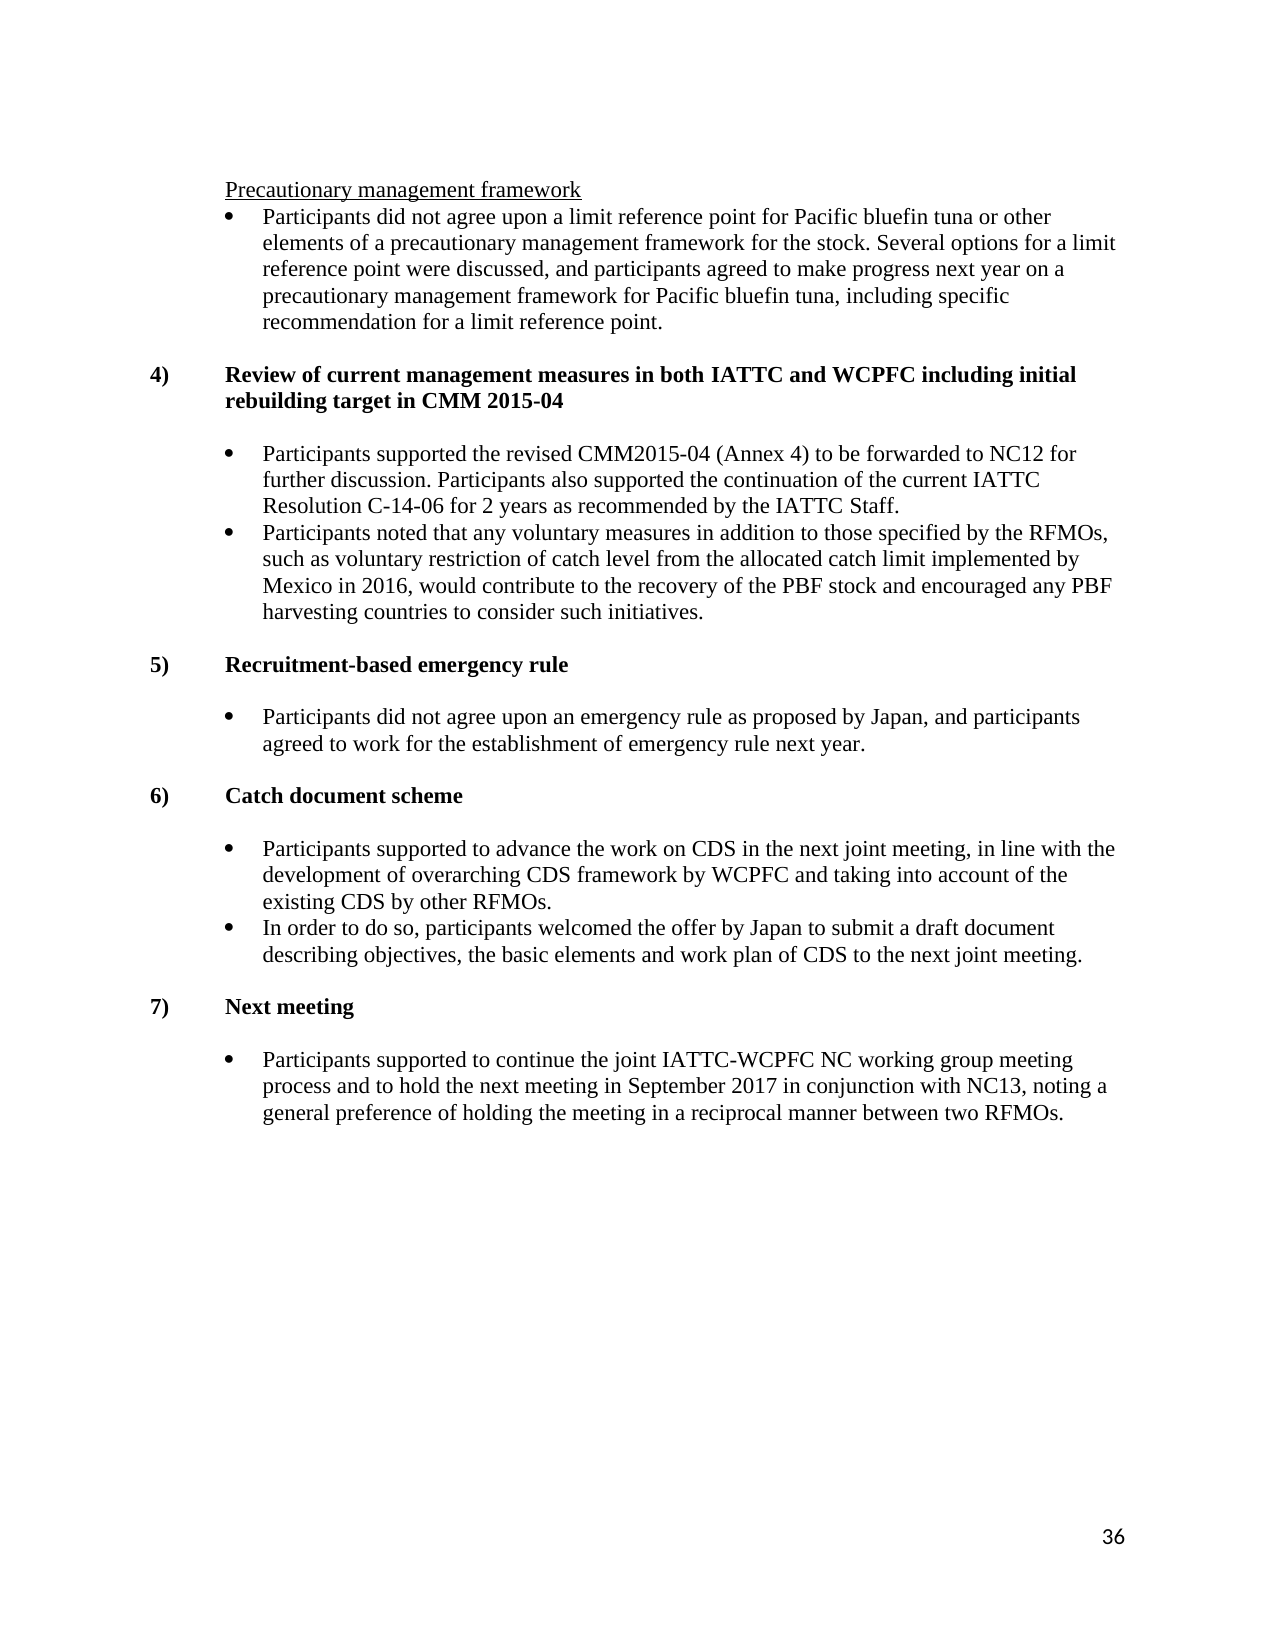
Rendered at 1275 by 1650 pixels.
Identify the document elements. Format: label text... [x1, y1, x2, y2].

list In order to do so, participants welcomed the offer by Japan to submit a draft document describing objectives, the basic elements and work plan of CDS to the next joint meeting. [225, 914, 1125, 967]
list Recruitment-based emergency rule [150, 651, 1125, 677]
text Precautionary management framework [225, 176, 1125, 203]
list Review of current management measures in both IATTC and WCPFC including initial rebuilding target in CMM 2015-04 [150, 361, 1125, 413]
list Participants supported to continue the joint IATTC-WCPFC NC working group meeting process and to hold the next meeting in September 2017 in conjunction with NC13, noting a general preference of holding the meeting in a reciprocal manner between two RFMOs. [225, 1046, 1125, 1125]
list Participants supported to advance the work on CDS in the next joint meeting, in line with the development of overarching CDS framework by WCPFC and taking into account of the existing CDS by other RFMOs. [225, 835, 1125, 914]
list Catch document scheme [150, 782, 1125, 809]
list Next meeting [150, 993, 1125, 1020]
list Participants supported the revised CMM2015-04 (Annex 4) to be forwarded to NC12 for further discussion. Participants also supported the continuation of the current IATTC Resolution C-14-06 for 2 years as recommended by the IATTC Staff. [225, 440, 1125, 519]
list Participants did not agree upon a limit reference point for Pacific bluefin tuna or other elements of a precautionary management framework for the stock. Several options for a limit reference point were discussed, and participants agreed to make progress next year on a precautionary management framework for Pacific bluefin tuna, including specific recommendation for a limit reference point. [225, 203, 1125, 334]
list Participants noted that any voluntary measures in addition to those specified by the RFMOs, such as voluntary restriction of catch level from the allocated catch limit implemented by Mexico in 2016, would contribute to the recovery of the PBF stock and encouraged any PBF harvesting countries to consider such initiatives. [225, 519, 1125, 624]
list Participants did not agree upon an emergency rule as proposed by Japan, and participants agreed to work for the establishment of emergency rule next year. [225, 703, 1125, 756]
